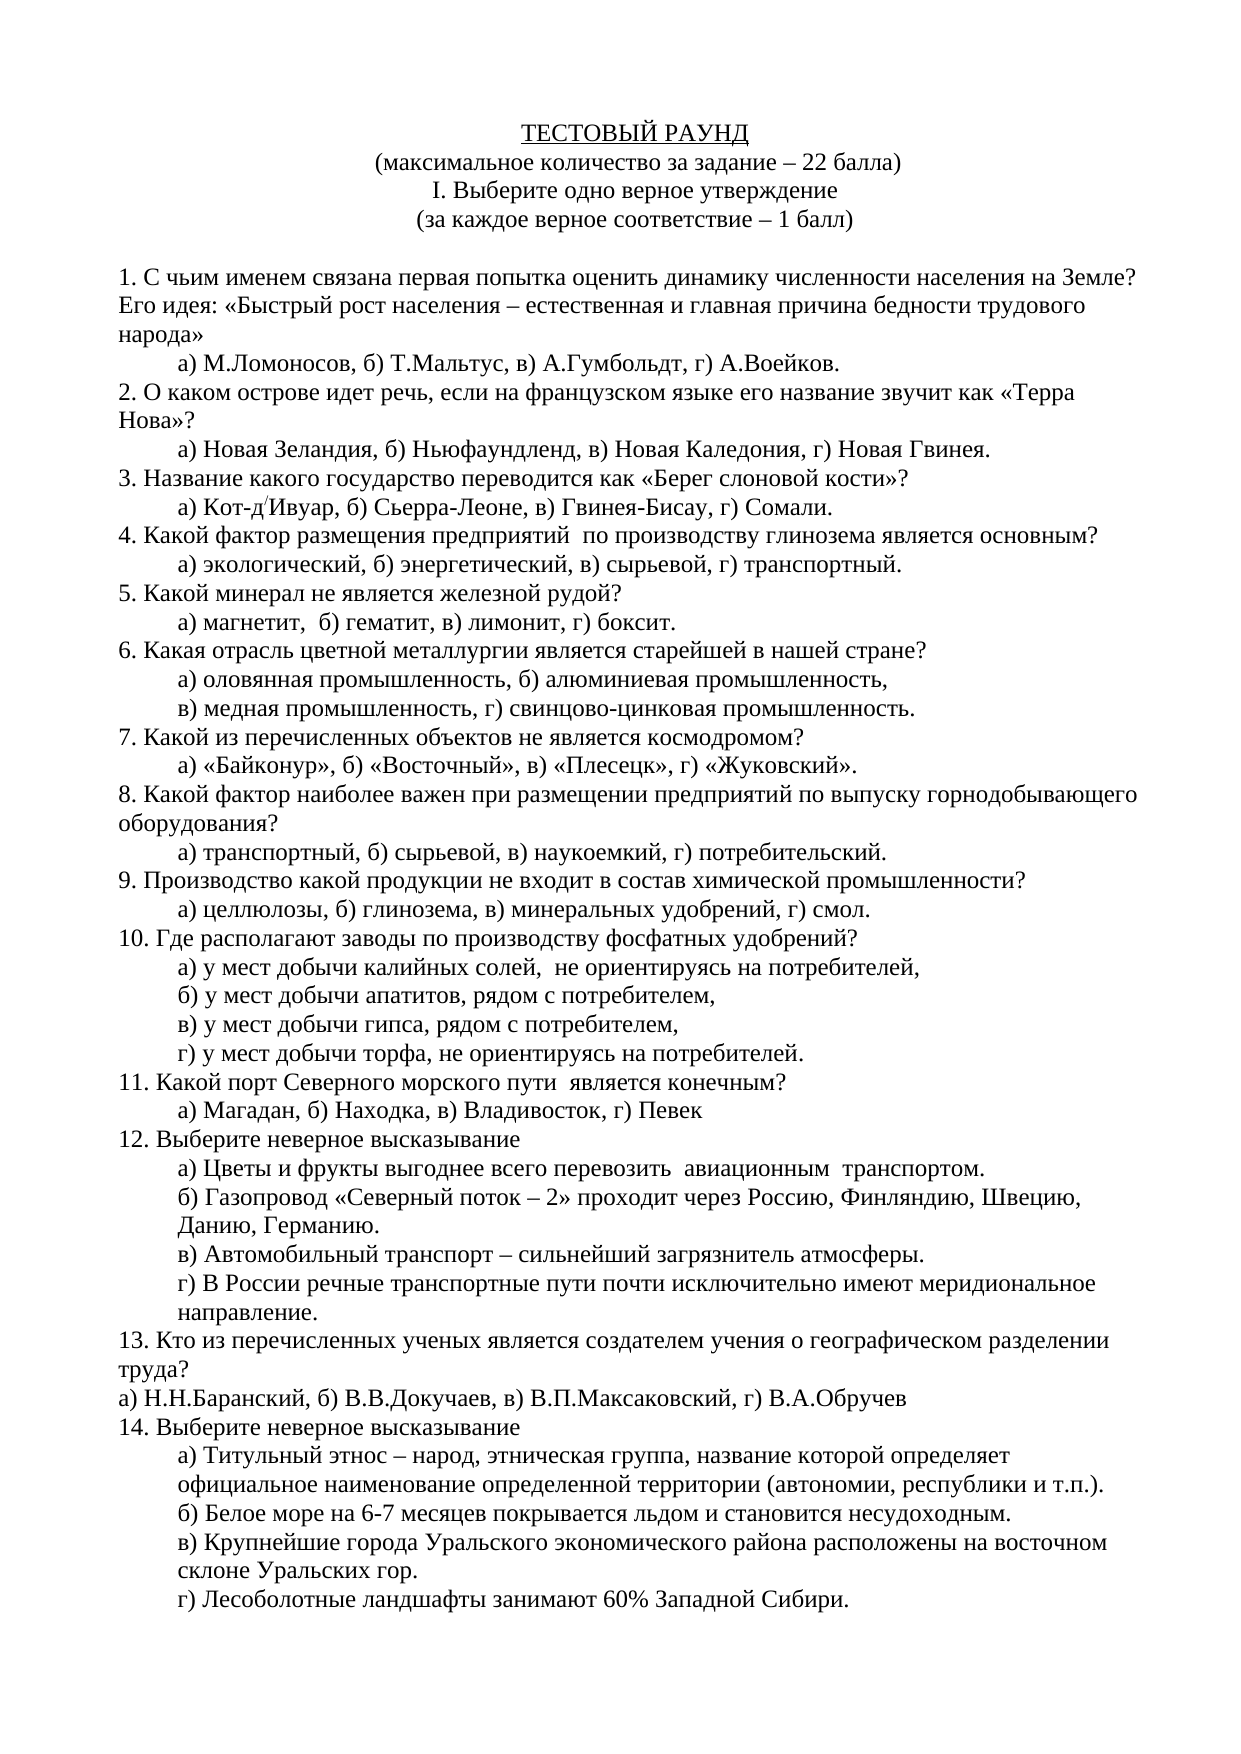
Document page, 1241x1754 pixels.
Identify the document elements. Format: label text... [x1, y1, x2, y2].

text в) медная промышленность, г) свинцово-цинковая промышленность. [118, 693, 1152, 722]
text а) «Байконур», б) «Восточный», в) «Плесецк», г) «Жуковский». [118, 751, 1152, 779]
text а) Кот-д/Ивуар, б) Сьерра-Леоне, в) Гвинея-Бисау, г) Сомали. [118, 492, 1152, 521]
text 2. О каком острове идет речь, если на французском языке его название звучит как «Терра Нова»? [118, 377, 1152, 434]
text а) экологический, б) энергетический, в) сырьевой, г) транспортный. [118, 549, 1152, 578]
text а) Цветы и фрукты выгоднее всего перевозить авиационным транспортом. [118, 1153, 1152, 1182]
text г) у мест добычи торфа, не ориентируясь на потребителей. [118, 1038, 1152, 1067]
text в) Крупнейшие города Уральского экономического района расположены на восточном склоне Уральских гор. [177, 1527, 1152, 1584]
text 14. Выберите неверное высказывание [118, 1412, 1152, 1441]
text а) магнетит, б) гематит, в) лимонит, г) боксит. [118, 607, 1152, 636]
text г) В России речные транспортные пути почти исключительно имеют меридиональное направление. [177, 1268, 1152, 1326]
text б) Белое море на 6-7 месяцев покрывается льдом и становится несудоходным. [118, 1498, 1152, 1527]
text 9. Производство какой продукции не входит в состав химической промышленности? [118, 866, 1152, 894]
text б) у мест добычи апатитов, рядом с потребителем, [118, 981, 1152, 1009]
text а) оловянная промышленность, б) алюминиевая промышленность, [118, 664, 1152, 693]
text 3. Название какого государство переводится как «Берег слоновой кости»? [118, 463, 1152, 492]
text б) Газопровод «Северный поток – 2» проходит через Россию, Финляндию, Швецию, Данию, Германию. [177, 1182, 1152, 1239]
text а) Магадан, б) Находка, в) Владивосток, г) Певек [118, 1096, 1152, 1124]
text в) Автомобильный транспорт – сильнейший загрязнитель атмосферы. [118, 1239, 1152, 1268]
text I. Выберите одно верное утверждение [118, 176, 1152, 204]
text (за каждое верное соответствие – 1 балл) [118, 204, 1152, 233]
text а) транспортный, б) сырьевой, в) наукоемкий, г) потребительский. [118, 837, 1152, 866]
text а) Титульный этнос – народ, этническая группа, название которой определяет официальное наименование определенной территории (автономии, республики и т.п.). [177, 1441, 1152, 1498]
text (максимальное количество за задание – 22 балла) [118, 147, 1152, 176]
text 7. Какой из перечисленных объектов не является космодромом? [118, 722, 1152, 751]
text 6. Какая отрасль цветной металлургии является старейшей в нашей стране? [118, 636, 1152, 664]
text а) Новая Зеландия, б) Ньюфаундленд, в) Новая Каледония, г) Новая Гвинея. [118, 434, 1152, 463]
text а) М.Ломоносов, б) Т.Мальтус, в) А.Гумбольдт, г) А.Воейков. [118, 348, 1152, 377]
text ТЕСТОВЫЙ РАУНД [118, 118, 1152, 147]
text 11. Какой порт Северного морского пути является конечным? [118, 1067, 1152, 1096]
text а) целлюлозы, б) глинозема, в) минеральных удобрений, г) смол. [118, 894, 1152, 923]
text 12. Выберите неверное высказывание [118, 1124, 1152, 1153]
text 8. Какой фактор наиболее важен при размещении предприятий по выпуску горнодобывающего оборудования? [118, 779, 1152, 837]
text 4. Какой фактор размещения предприятий по производству глинозема является основным? [118, 521, 1152, 549]
text 5. Какой минерал не является железной рудой? [118, 578, 1152, 607]
text г) Лесоболотные ландшафты занимают 60% Западной Сибири. [118, 1584, 1152, 1613]
text 10. Где располагают заводы по производству фосфатных удобрений? [118, 923, 1152, 952]
text 1. С чьим именем связана первая попытка оценить динамику численности населения на Земле? [118, 262, 1152, 291]
text в) у мест добычи гипса, рядом с потребителем, [118, 1009, 1152, 1038]
text а) Н.Н.Баранский, б) В.В.Докучаев, в) В.П.Максаковский, г) В.А.Обручев [118, 1383, 1152, 1412]
text 13. Кто из перечисленных ученых является создателем учения о географическом разделении труда? [118, 1326, 1152, 1383]
text Его идея: «Быстрый рост населения – естественная и главная причина бедности трудового народа» [118, 291, 1152, 348]
text а) у мест добычи калийных солей, не ориентируясь на потребителей, [118, 952, 1152, 981]
